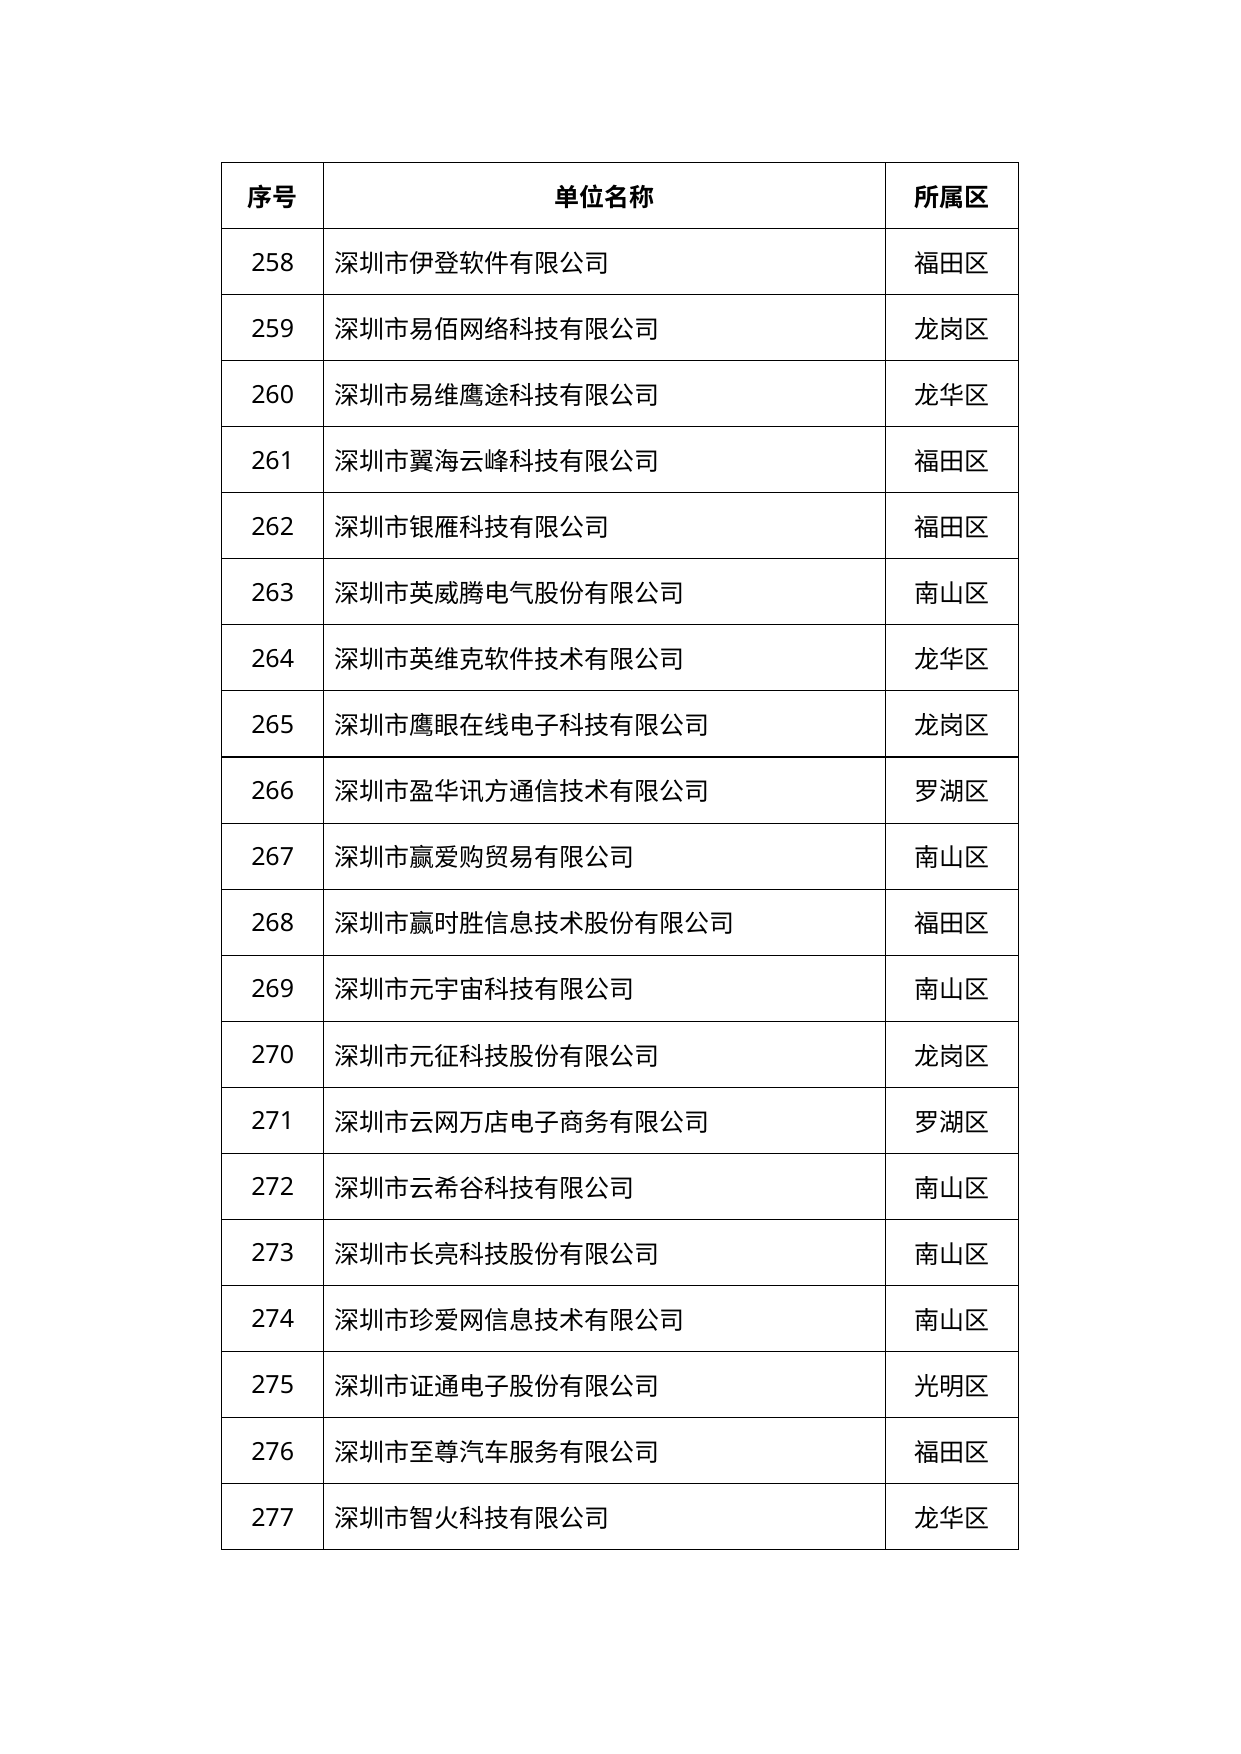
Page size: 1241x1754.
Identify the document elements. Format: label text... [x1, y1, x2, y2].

table_cell 262 [222, 493, 323, 558]
table_cell 深圳市至尊汽车服务有限公司 [324, 1418, 885, 1483]
table_cell 龙岗区 [886, 691, 1018, 756]
table_cell 罗湖区 [886, 1088, 1018, 1153]
table_cell 福田区 [886, 890, 1018, 954]
table_cell 南山区 [886, 824, 1018, 888]
table_cell 深圳市赢爱购贸易有限公司 [324, 824, 885, 888]
table_cell 深圳市伊登软件有限公司 [324, 229, 885, 294]
table_cell 龙华区 [886, 625, 1018, 690]
table_cell 南山区 [886, 956, 1018, 1021]
table_cell 260 [222, 361, 323, 426]
table_cell 深圳市元征科技股份有限公司 [324, 1022, 885, 1087]
table_cell 南山区 [886, 1286, 1018, 1351]
table_cell 福田区 [886, 427, 1018, 492]
table_cell 266 [222, 758, 323, 822]
table_cell 269 [222, 956, 323, 1021]
table_cell 272 [222, 1154, 323, 1219]
table_cell 光明区 [886, 1352, 1018, 1417]
table_cell 268 [222, 890, 323, 954]
table_cell 福田区 [886, 1418, 1018, 1483]
table_cell 龙岗区 [886, 295, 1018, 360]
table_cell 深圳市赢时胜信息技术股份有限公司 [324, 890, 885, 954]
table_cell 259 [222, 295, 323, 360]
table_cell 267 [222, 824, 323, 888]
table_cell 274 [222, 1286, 323, 1351]
table_cell 270 [222, 1022, 323, 1087]
table_cell 深圳市盈华讯方通信技术有限公司 [324, 758, 885, 822]
table_cell 深圳市英维克软件技术有限公司 [324, 625, 885, 690]
table_header 所属区 [886, 163, 1018, 228]
table_cell 276 [222, 1418, 323, 1483]
table_cell 罗湖区 [886, 758, 1018, 822]
table_cell 深圳市智火科技有限公司 [324, 1484, 885, 1549]
table_cell 福田区 [886, 493, 1018, 558]
table_cell 南山区 [886, 559, 1018, 624]
table_cell 深圳市银雁科技有限公司 [324, 493, 885, 558]
table_cell 258 [222, 229, 323, 294]
table_cell 龙华区 [886, 1484, 1018, 1549]
table_cell 271 [222, 1088, 323, 1153]
table_cell 深圳市鹰眼在线电子科技有限公司 [324, 691, 885, 756]
table_cell 深圳市易佰网络科技有限公司 [324, 295, 885, 360]
table_cell 深圳市证通电子股份有限公司 [324, 1352, 885, 1417]
table_header 序号 [222, 163, 323, 228]
table_cell 深圳市翼海云峰科技有限公司 [324, 427, 885, 492]
table_cell 福田区 [886, 229, 1018, 294]
table_cell 南山区 [886, 1154, 1018, 1219]
table_cell 深圳市云希谷科技有限公司 [324, 1154, 885, 1219]
table_cell 263 [222, 559, 323, 624]
table_cell 深圳市珍爱网信息技术有限公司 [324, 1286, 885, 1351]
table_cell 277 [222, 1484, 323, 1549]
table_cell 龙岗区 [886, 1022, 1018, 1087]
table_cell 275 [222, 1352, 323, 1417]
table_cell 265 [222, 691, 323, 756]
table_cell 深圳市云网万店电子商务有限公司 [324, 1088, 885, 1153]
table_cell 深圳市英威腾电气股份有限公司 [324, 559, 885, 624]
table_cell 261 [222, 427, 323, 492]
table_cell 深圳市元宇宙科技有限公司 [324, 956, 885, 1021]
table_cell 南山区 [886, 1220, 1018, 1285]
table_cell 273 [222, 1220, 323, 1285]
table_cell 深圳市易维鹰途科技有限公司 [324, 361, 885, 426]
table_cell 264 [222, 625, 323, 690]
table_cell 龙华区 [886, 361, 1018, 426]
table_cell 深圳市长亮科技股份有限公司 [324, 1220, 885, 1285]
table_header 单位名称 [324, 163, 885, 228]
